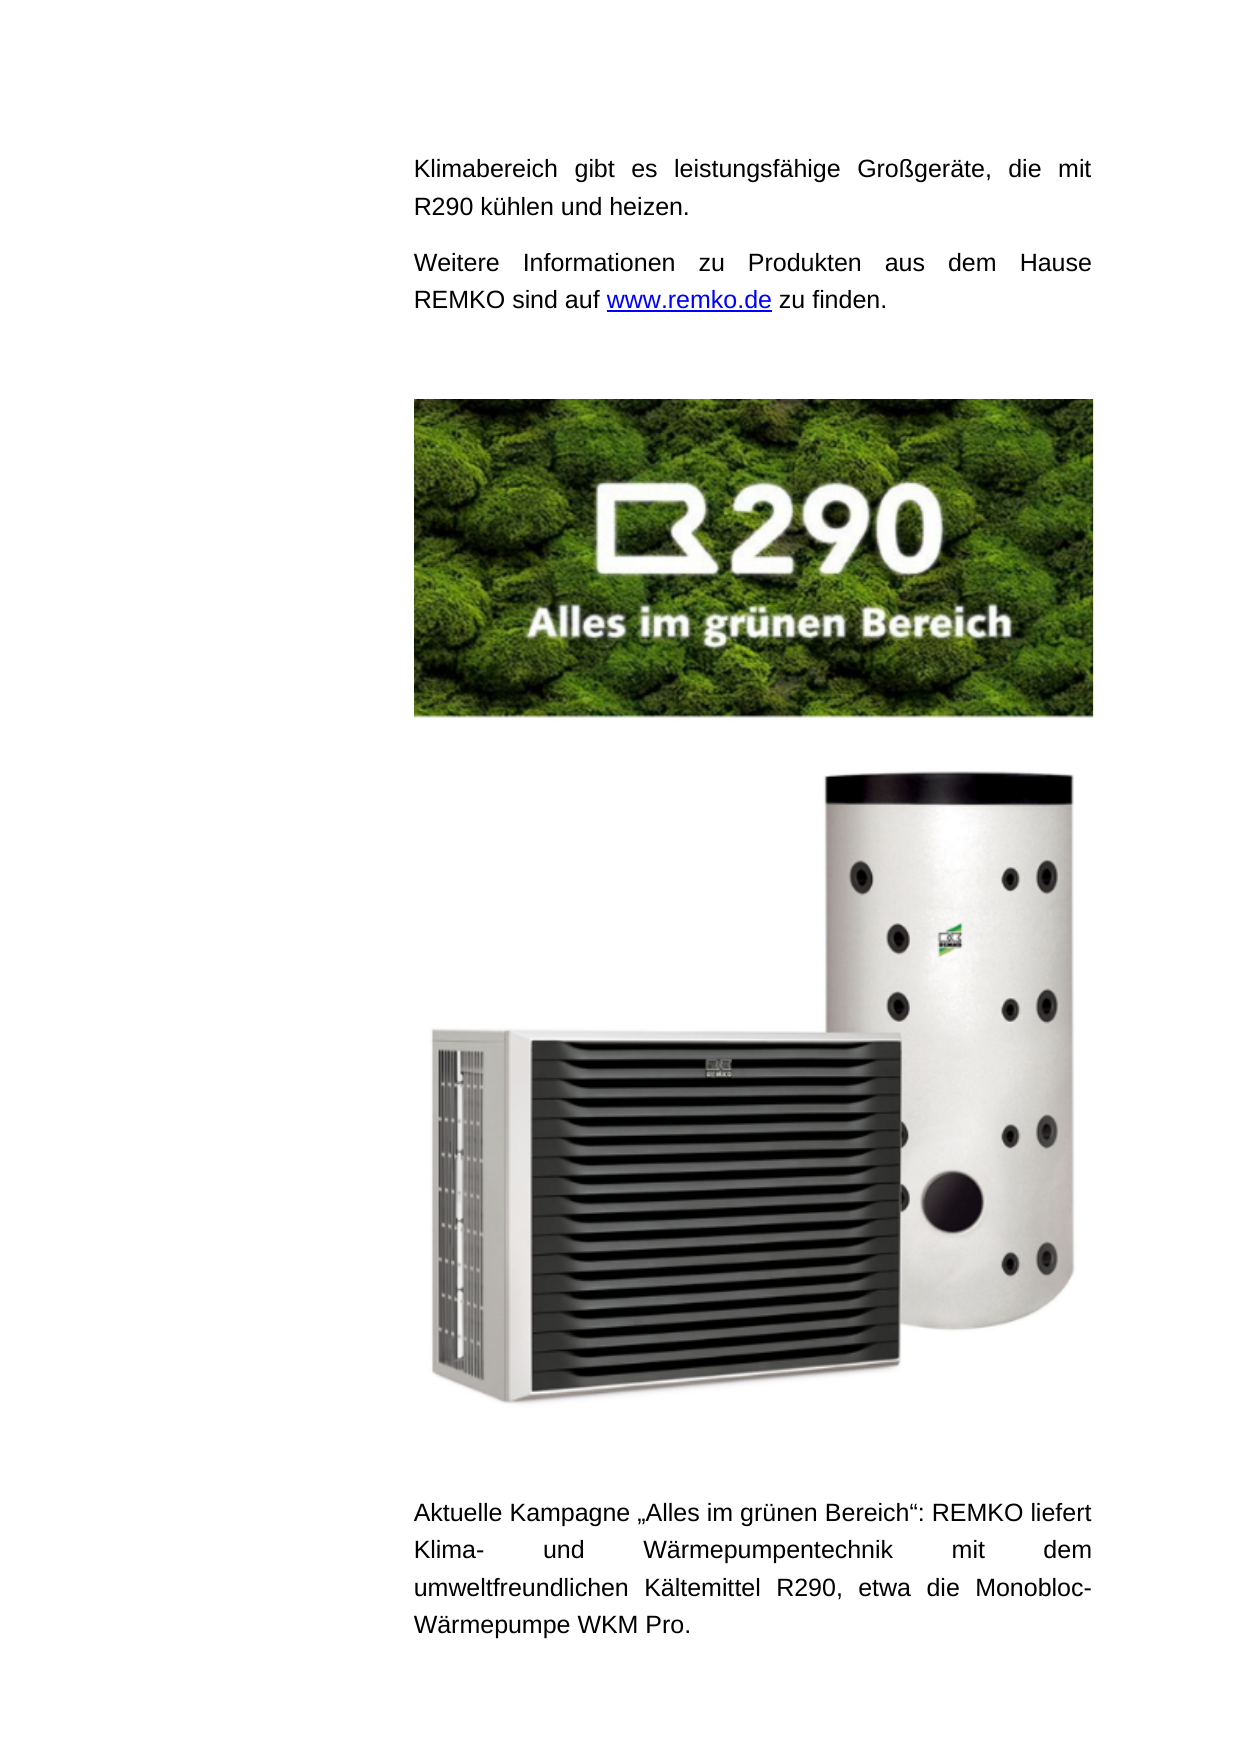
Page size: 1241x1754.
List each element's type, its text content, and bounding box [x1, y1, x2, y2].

text Aktuelle Kampagne „Alles im grünen Bereich“: REMKO liefert Klima- und Wärmepumpentechnik mit dem umweltfreundlichen Kältemittel R290, etwa die Monobloc-Wärmepumpe WKM Pro. [413, 1491, 1093, 1641]
picture [414, 399, 1094, 1417]
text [413, 148, 1093, 223]
text Weitere Informationen zu Produkten aus dem Hause REMKO sind auf www.remko.de zu finden. [413, 241, 1093, 316]
